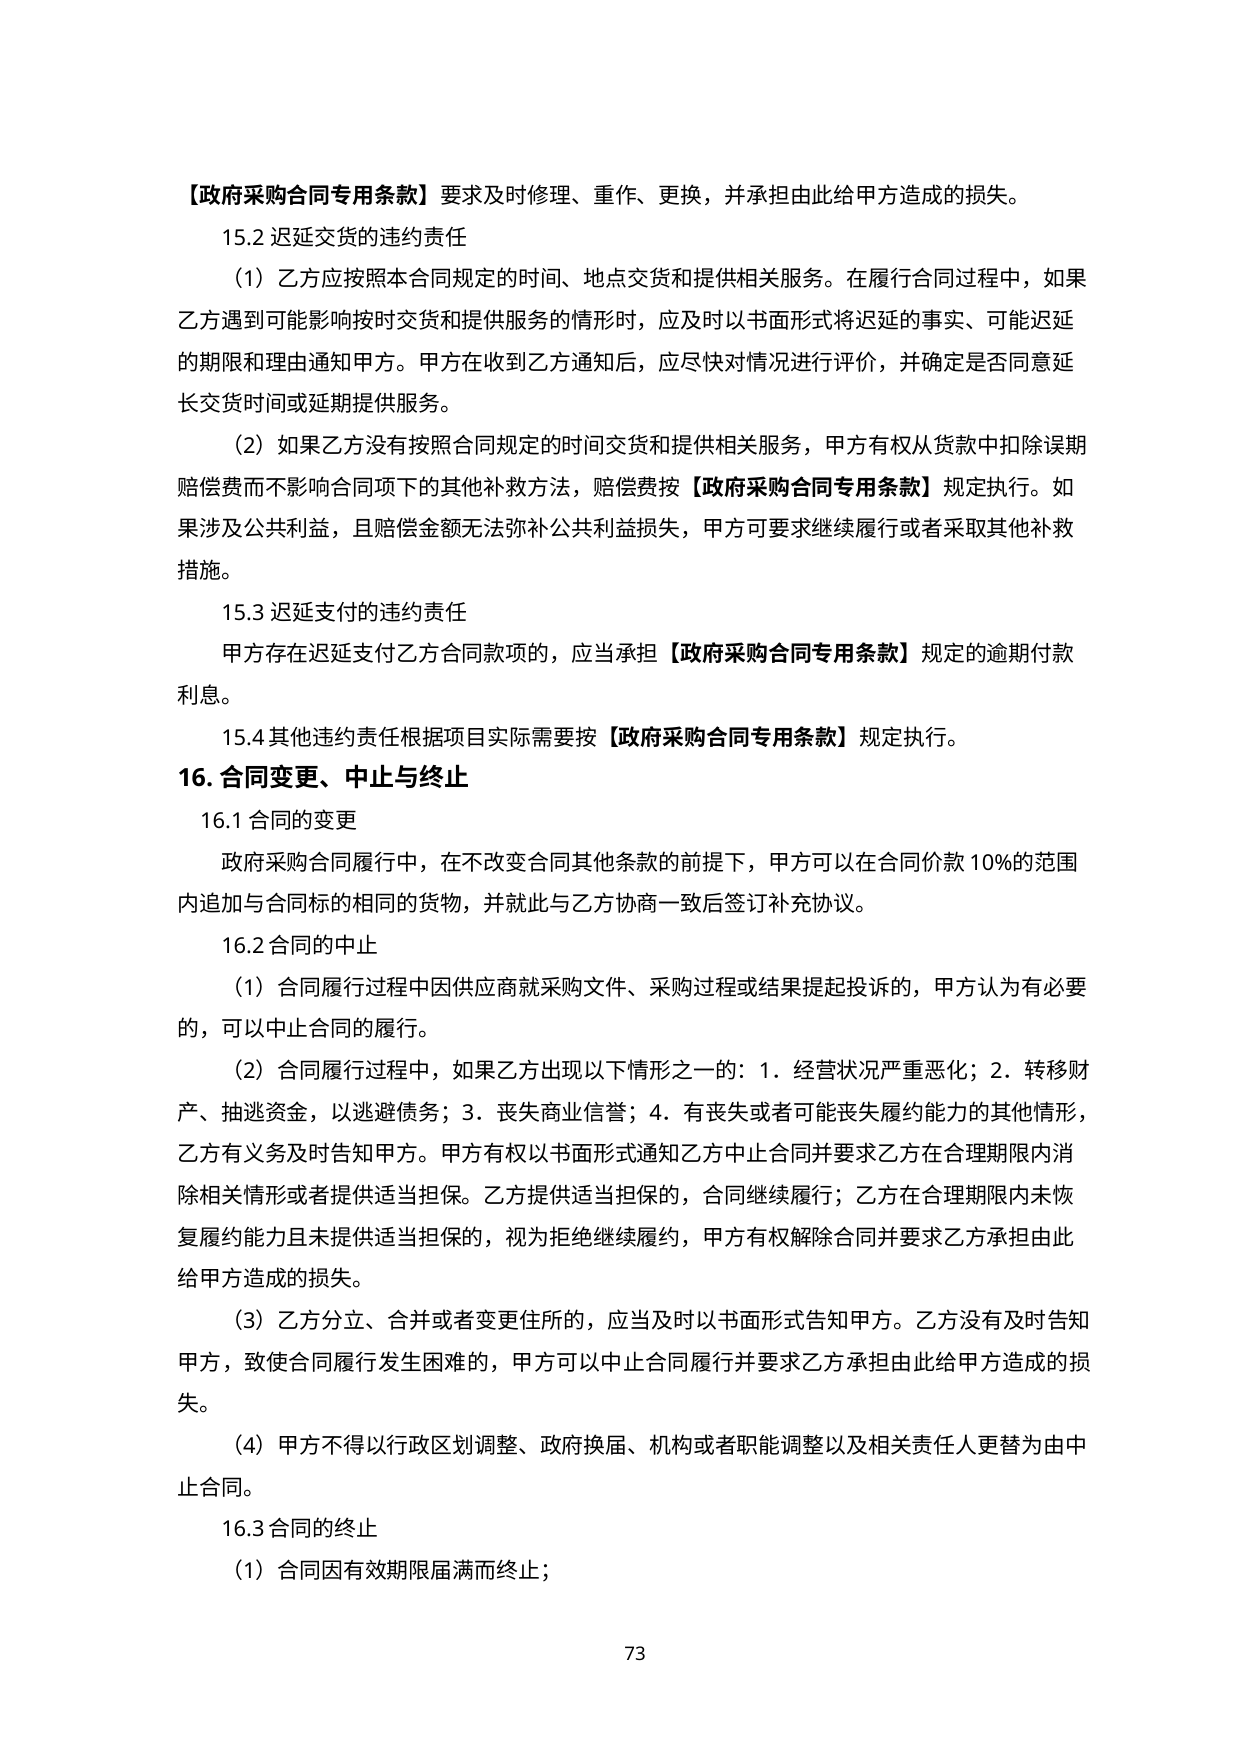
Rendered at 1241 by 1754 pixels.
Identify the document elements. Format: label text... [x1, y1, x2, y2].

text 甲方存在迟延支付乙方合同款项的，应当承担【政府采购合同专用条款】规定的逾期付款利息。 [177, 628, 1093, 712]
text （2）如果乙方没有按照合同规定的时间交货和提供相关服务，甲方有权从货款中扣除误期赔偿费而不影响合同项下的其他补救方法，赔偿费按【政府采购合同专用条款】规定执行。如果涉及公共利益，且赔偿金额无法弥补公共利益损失，甲方可要求继续履行或者采取其他补救措施。 [177, 420, 1093, 587]
text （1）乙方应按照本合同规定的时间、地点交货和提供相关服务。在履行合同过程中，如果乙方遇到可能影响按时交货和提供服务的情形时，应及时以书面形式将迟延的事实、可能迟延的期限和理由通知甲方。甲方在收到乙方通知后，应尽快对情况进行评价，并确定是否同意延长交货时间或延期提供服务。 [177, 253, 1093, 420]
text 15.2 迟延交货的违约责任 [177, 212, 1093, 253]
text 15.4其他违约责任根据项目实际需要按【政府采购合同专用条款】规定执行。 [177, 712, 1093, 753]
text （4）甲方不得以行政区划调整、政府换届、机构或者职能调整以及相关责任人更替为由中止合同。 [177, 1420, 1093, 1503]
text （3）乙方分立、合并或者变更住所的，应当及时以书面形式告知甲方。乙方没有及时告知甲方，致使合同履行发生困难的，甲方可以中止合同履行并要求乙方承担由此给甲方造成的损失。 [177, 1295, 1093, 1420]
list 合同变更、中止与终止 [177, 753, 1093, 795]
text 16.2合同的中止 [177, 920, 1093, 962]
text （2）合同履行过程中，如果乙方出现以下情形之一的：1．经营状况严重恶化；2．转移财产、抽逃资金，以逃避债务；3．丧失商业信誉；4．有丧失或者可能丧失履约能力的其他情形，乙方有义务及时告知甲方。甲方有权以书面形式通知乙方中止合同并要求乙方在合理期限内消除相关情形或者提供适当担保。乙方提供适当担保的，合同继续履行；乙方在合理期限内未恢复履约能力且未提供适当担保的，视为拒绝继续履约，甲方有权解除合同并要求乙方承担由此给甲方造成的损失。 [177, 1045, 1093, 1295]
text （1）合同因有效期限届满而终止； [177, 1545, 1093, 1587]
text 15.3 迟延支付的违约责任 [177, 587, 1093, 628]
text 16.1合同的变更 [177, 795, 1093, 837]
text 16.3合同的终止 [177, 1503, 1093, 1545]
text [177, 170, 1093, 212]
text （1）合同履行过程中因供应商就采购文件、采购过程或结果提起投诉的，甲方认为有必要的，可以中止合同的履行。 [177, 962, 1093, 1045]
text 政府采购合同履行中，在不改变合同其他条款的前提下，甲方可以在合同价款10%的范围内追加与合同标的相同的货物，并就此与乙方协商一致后签订补充协议。 [177, 837, 1093, 920]
